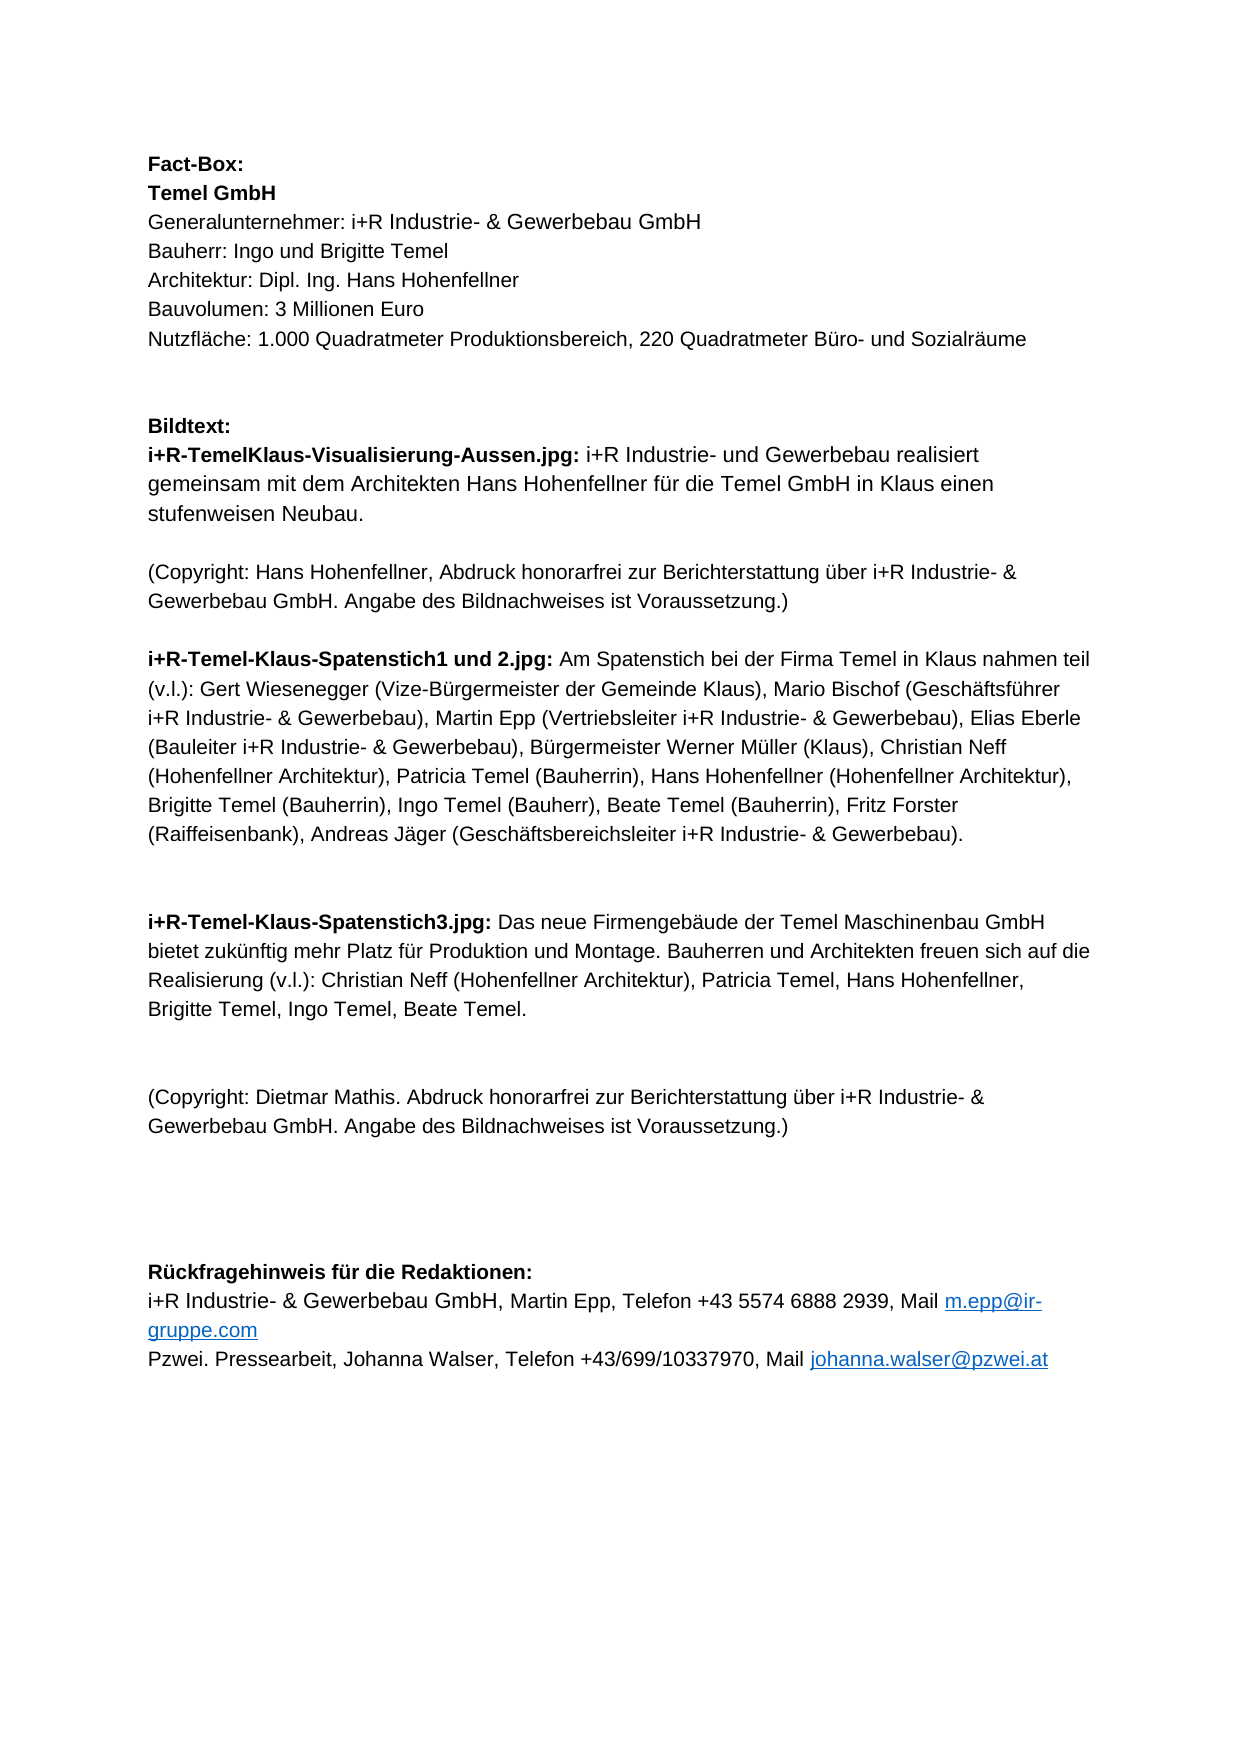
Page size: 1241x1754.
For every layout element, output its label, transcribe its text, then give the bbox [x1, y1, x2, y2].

text i+R Industrie- & Gewerbebau GmbH, Martin Epp, Telefon +43 5574 6888 2939, Mail m.epp@ir-gruppe.com [148, 1285, 1093, 1343]
text Rückfragehinweis für die Redaktionen: [148, 1256, 1093, 1285]
text Architektur: Dipl. Ing. Hans Hohenfellner [148, 264, 1093, 293]
text i+R-Temel-Klaus-Spatenstich3.jpg: Das neue Firmengebäude der Temel Maschinenbau GmbH bietet zukünftig mehr Platz für Produktion und Montage. Bauherren und Architekten freuen sich auf die Realisierung (v.l.): Christian Neff (Hohenfellner Architektur), Patricia Temel, Hans Hohenfellner, Brigitte Temel, Ingo Temel, Beate Temel. [148, 906, 1093, 1023]
text (Copyright: Dietmar Mathis. Abdruck honorarfrei zur Berichterstattung über i+R Industrie- & Gewerbebau GmbH. Angabe des Bildnachweises ist Voraussetzung.) [148, 1081, 1093, 1139]
text Temel GmbH [148, 177, 1093, 206]
text Nutzfläche: 1.000 Quadratmeter Produktionsbereich, 220 Quadratmeter Büro- und Sozialräume [148, 323, 1093, 352]
text Bildtext: [148, 410, 1093, 439]
text i+R-TemelKlaus-Visualisierung-Aussen.jpg: i+R Industrie- und Gewerbebau realisiert gemeinsam mit dem Architekten Hans Hohenfellner für die Temel GmbH in Klaus einen stufenweisen Neubau. [148, 439, 1093, 527]
text Fact-Box: [148, 148, 1093, 177]
text i+R-Temel-Klaus-Spatenstich1 und 2.jpg: Am Spatenstich bei der Firma Temel in Klaus nahmen teil (v.l.): Gert Wiesenegger (Vize-Bürgermeister der Gemeinde Klaus), Mario Bischof (Geschäftsführer i+R Industrie- & Gewerbebau), Martin Epp (Vertriebsleiter i+R Industrie- & Gewerbebau), Elias Eberle (Bauleiter i+R Industrie- & Gewerbebau), Bürgermeister Werner Müller (Klaus), Christian Neff (Hohenfellner Architektur), Patricia Temel (Bauherrin), Hans Hohenfellner (Hohenfellner Architektur), Brigitte Temel (Bauherrin), Ingo Temel (Bauherr), Beate Temel (Bauherrin), Fritz Forster (Raiffeisenbank), Andreas Jäger (Geschäftsbereichsleiter i+R Industrie- & Gewerbebau). [148, 643, 1093, 848]
text Pzwei. Pressearbeit, Johanna Walser, Telefon +43/699/10337970, Mail johanna.walser@pzwei.at [148, 1343, 1093, 1373]
text Bauherr: Ingo und Brigitte Temel [148, 235, 1093, 264]
text Generalunternehmer: i+R Industrie- & Gewerbebau GmbH [148, 206, 1093, 235]
text (Copyright: Hans Hohenfellner, Abdruck honorarfrei zur Berichterstattung über i+R Industrie- & Gewerbebau GmbH. Angabe des Bildnachweises ist Voraussetzung.) [148, 556, 1093, 614]
text Bauvolumen: 3 Millionen Euro [148, 293, 1093, 323]
